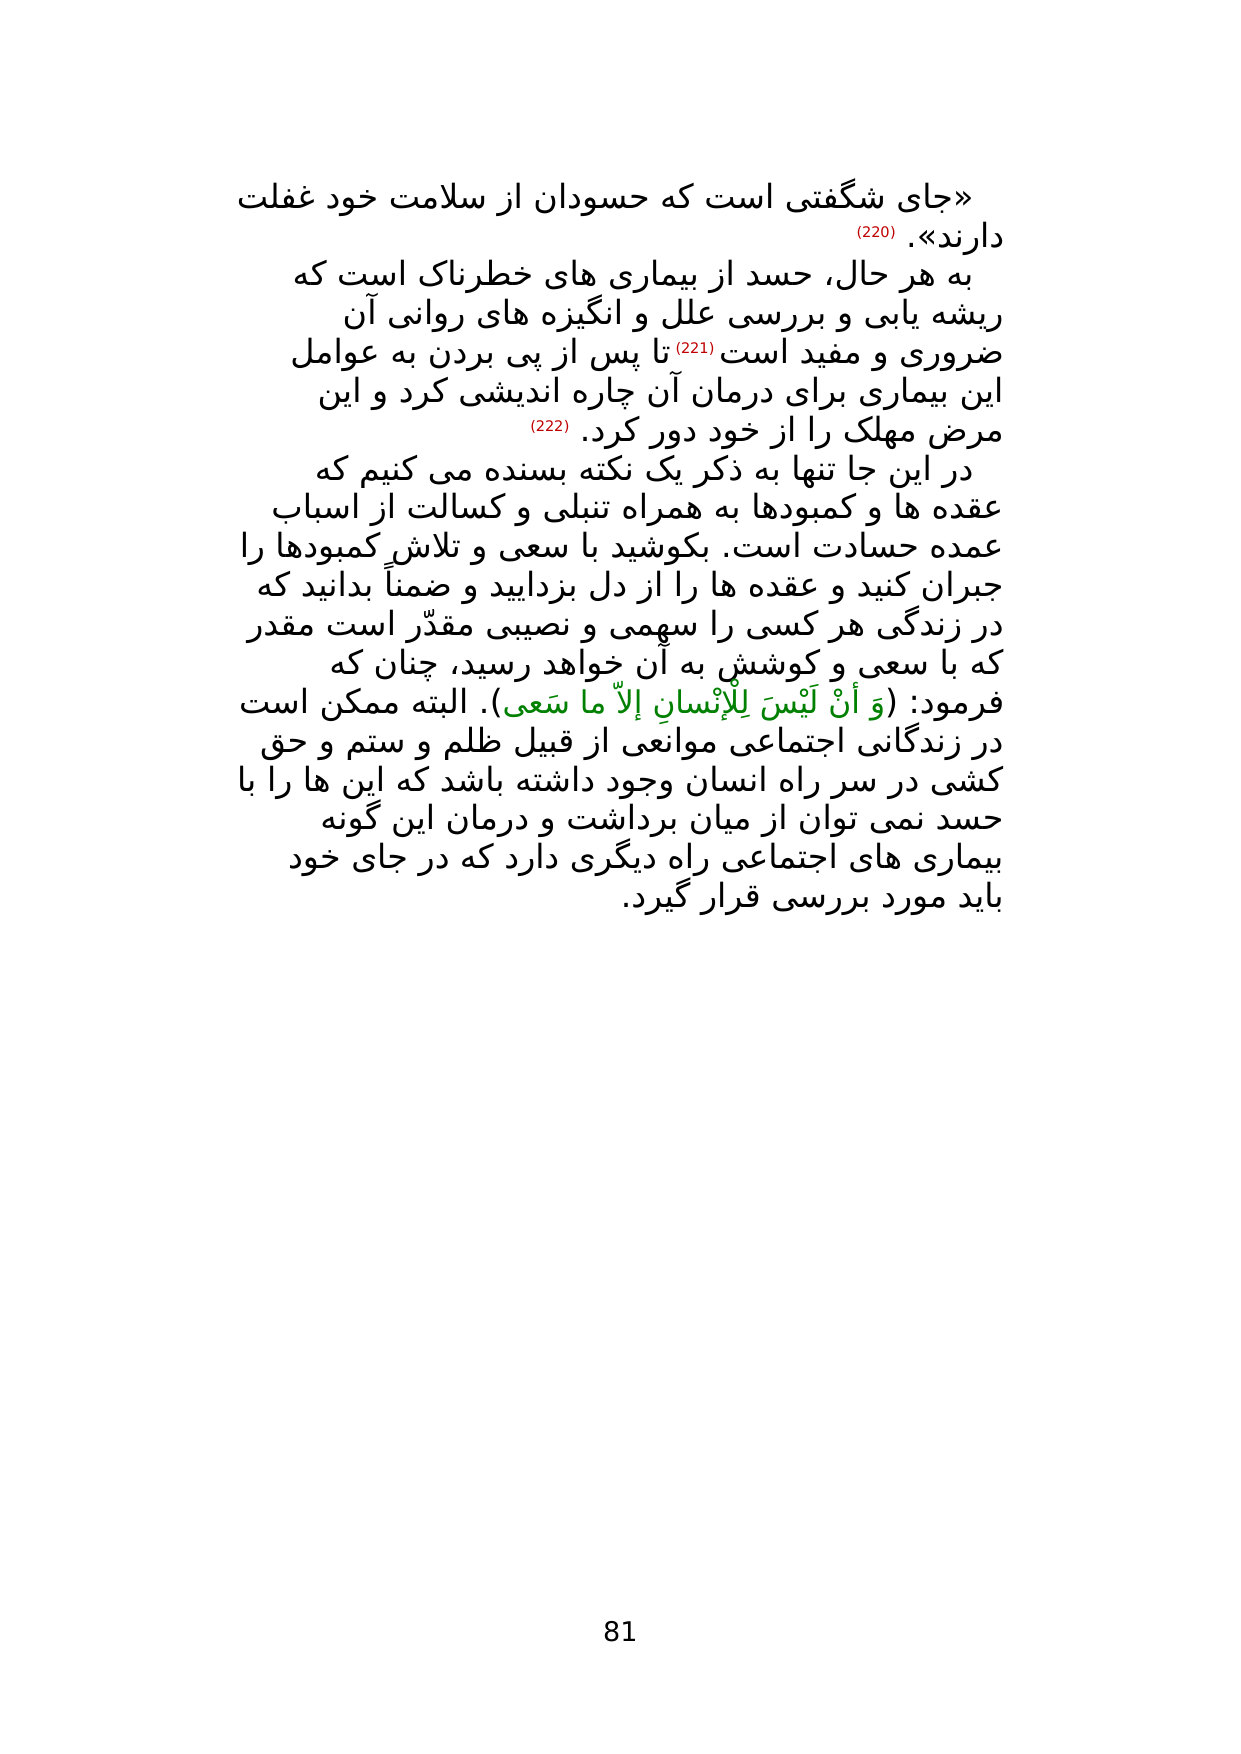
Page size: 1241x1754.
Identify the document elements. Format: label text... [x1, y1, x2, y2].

text به هر حال، حسد از بیماری های خطرناک است که ریشه یابی و بررسی علل و انگیزه های روانی آن ضروری و مفید است (221) تا پس از پی بردن به عوامل این بیماری برای درمان آن چاره اندیشی کرد و این مرض مهلک را از خود دور کرد. (222) [236, 255, 1004, 449]
text «جای شگفتی است که حسودان از سلامت خود غفلت دارند». (220) [236, 177, 1004, 255]
text در این جا تنها به ذکر یک نکته بسنده می کنیم که عقده ها و کمبودها به همراه تنبلی و کسالت از اسباب عمده حسادت است. بکوشید با سعی و تلاش کمبودها را جبران کنید و عقده ها را از دل بزدایید و ضمناً بدانید که در زندگی هر کسی را سهمی و نصیبی مقدّر است مقدر که با سعی و کوشش به آن خواهد رسید، چنان که فرمود: (وَ أنْ لَیْسَ لِلْإنْسانِ إلاّ ما سَعی). البته ممکن است در زندگانی اجتماعی موانعی از قبیل ظلم و ستم و حق کشی در سر راه انسان وجود داشته باشد که این ها را با حسد نمی توان از میان برداشت و درمان این گونه بیماری های اجتماعی راه دیگری دارد که در جای خود باید مورد بررسی قرار گیرد. [236, 449, 1004, 915]
